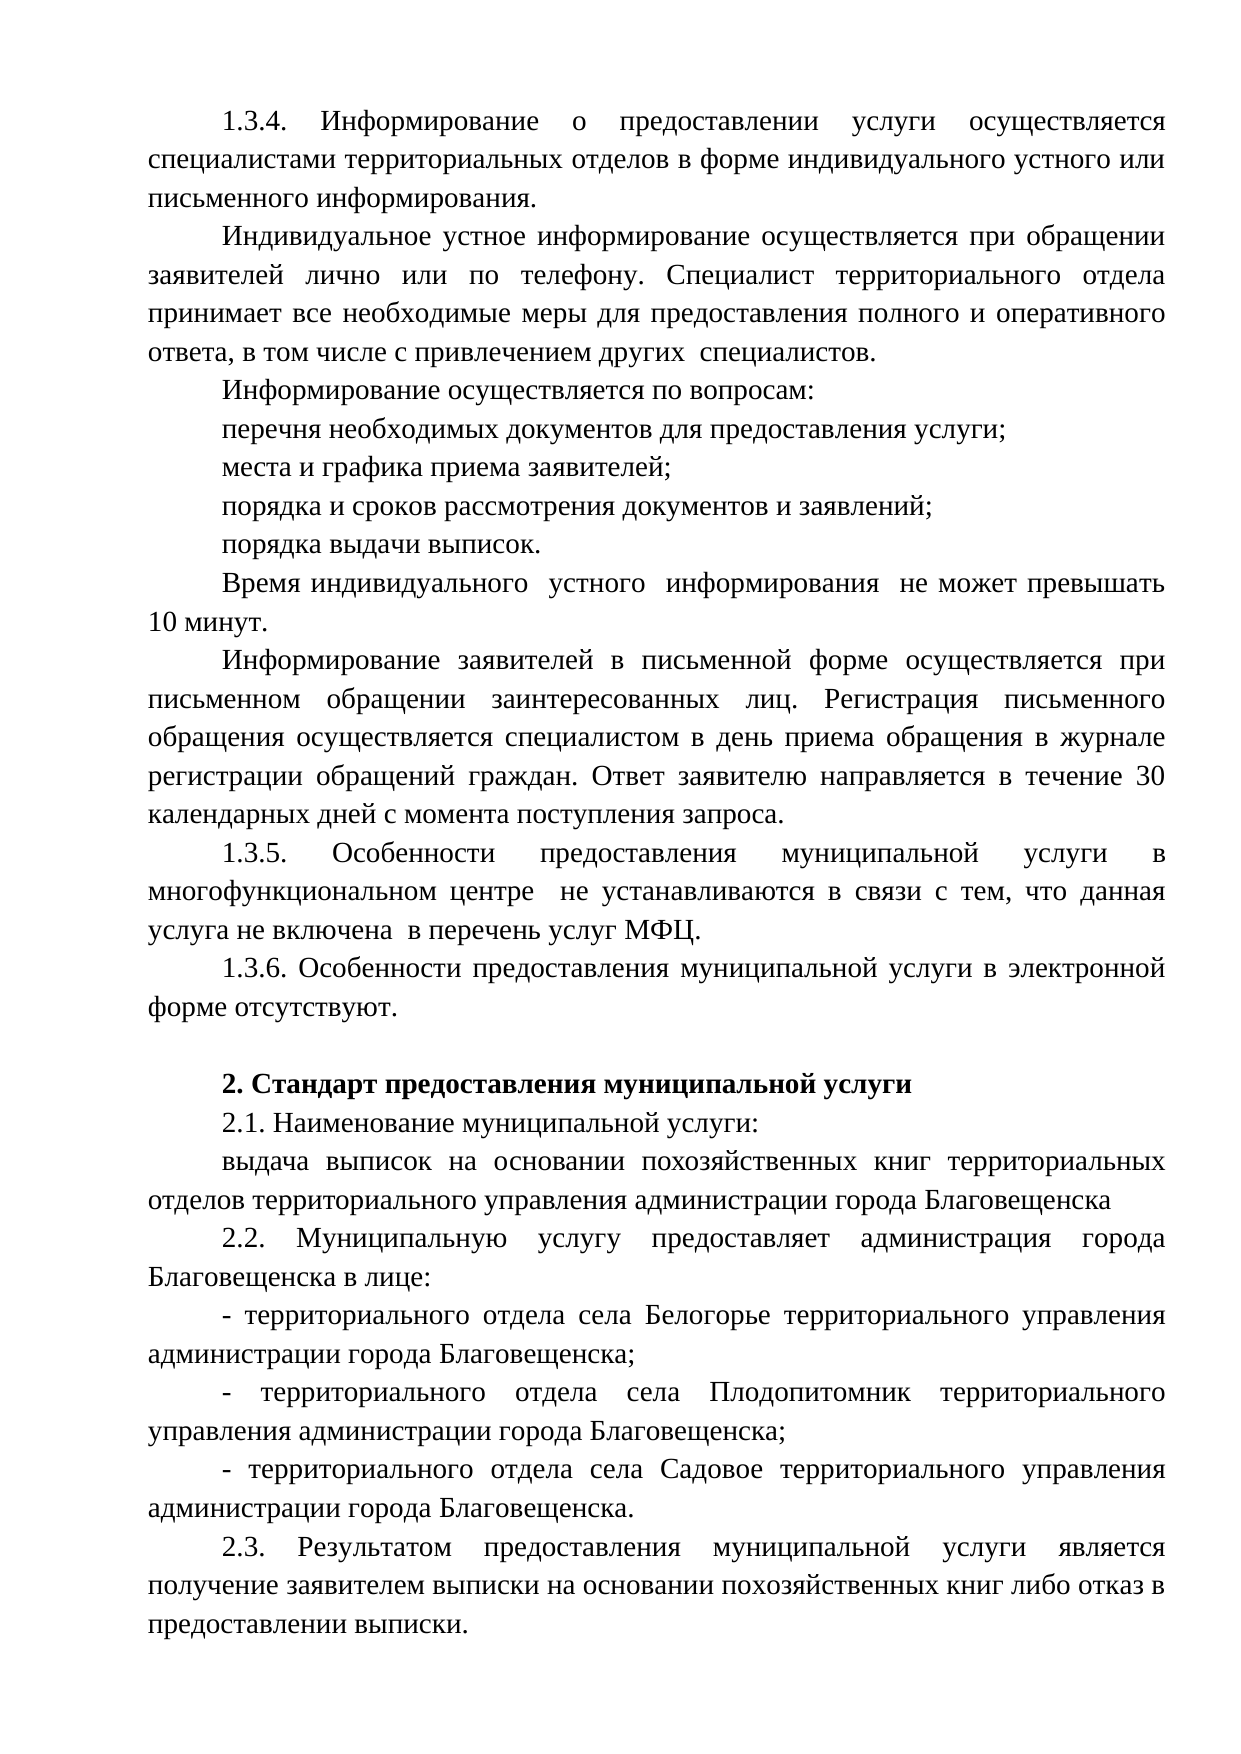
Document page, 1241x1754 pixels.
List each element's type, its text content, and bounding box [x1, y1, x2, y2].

text Информирование осуществляется по вопросам: [148, 372, 1166, 406]
text - территориального отдела села Плодопитомник территориального управления администрации города Благовещенска; [148, 1374, 1166, 1447]
text 1.3.5. Особенности предоставления муниципальной услуги в многофункциональном центре не устанавливаются в связи с тем, что данная услуга не включена в перечень услуг МФЦ. [148, 835, 1166, 946]
text Информирование заявителей в письменной форме осуществляется при письменном обращении заинтересованных лиц. Регистрация письменного обращения осуществляется специалистом в день приема обращения в журнале регистрации обращений граждан. Ответ заявителю направляется в течение 30 календарных дней с момента поступления запроса. [148, 642, 1166, 830]
text выдача выписок на основании похозяйственных книг территориальных отделов территориального управления администрации города Благовещенска [148, 1143, 1166, 1215]
text - территориального отдела села Садовое территориального управления администрации города Благовещенска. [148, 1452, 1166, 1524]
text 2.2. Муниципальную услугу предоставляет администрация города Благовещенска в лице: [148, 1220, 1166, 1292]
text 1.3.4. Информирование о предоставлении услуги осуществляется специалистами территориальных отделов в форме индивидуального устного или письменного информирования. [148, 103, 1166, 213]
text порядка выдачи выписок. [148, 527, 1166, 560]
text 2. Стандарт предоставления муниципальной услуги [148, 1066, 1166, 1100]
text Время индивидуального устного информирования не может превышать 10 минут. [148, 565, 1166, 637]
text 2.1. Наименование муниципальной услуги: [148, 1105, 1166, 1138]
text порядка и сроков рассмотрения документов и заявлений; [148, 488, 1166, 522]
text 1.3.6. Особенности предоставления муниципальной услуги в электронной форме отсутствуют. [148, 951, 1166, 1023]
text Индивидуальное устное информирование осуществляется при обращении заявителей лично или по телефону. Специалист территориального отдела принимает все необходимые меры для предоставления полного и оперативного ответа, в том числе с привлечением других специалистов. [148, 218, 1166, 367]
text 2.3. Результатом предоставления муниципальной услуги является получение заявителем выписки на основании похозяйственных книг либо отказ в предоставлении выписки. [148, 1529, 1166, 1639]
text - территориального отдела села Белогорье территориального управления администрации города Благовещенска; [148, 1297, 1166, 1369]
text места и графика приема заявителей; [148, 449, 1166, 483]
text перечня необходимых документов для предоставления услуги; [148, 411, 1166, 444]
